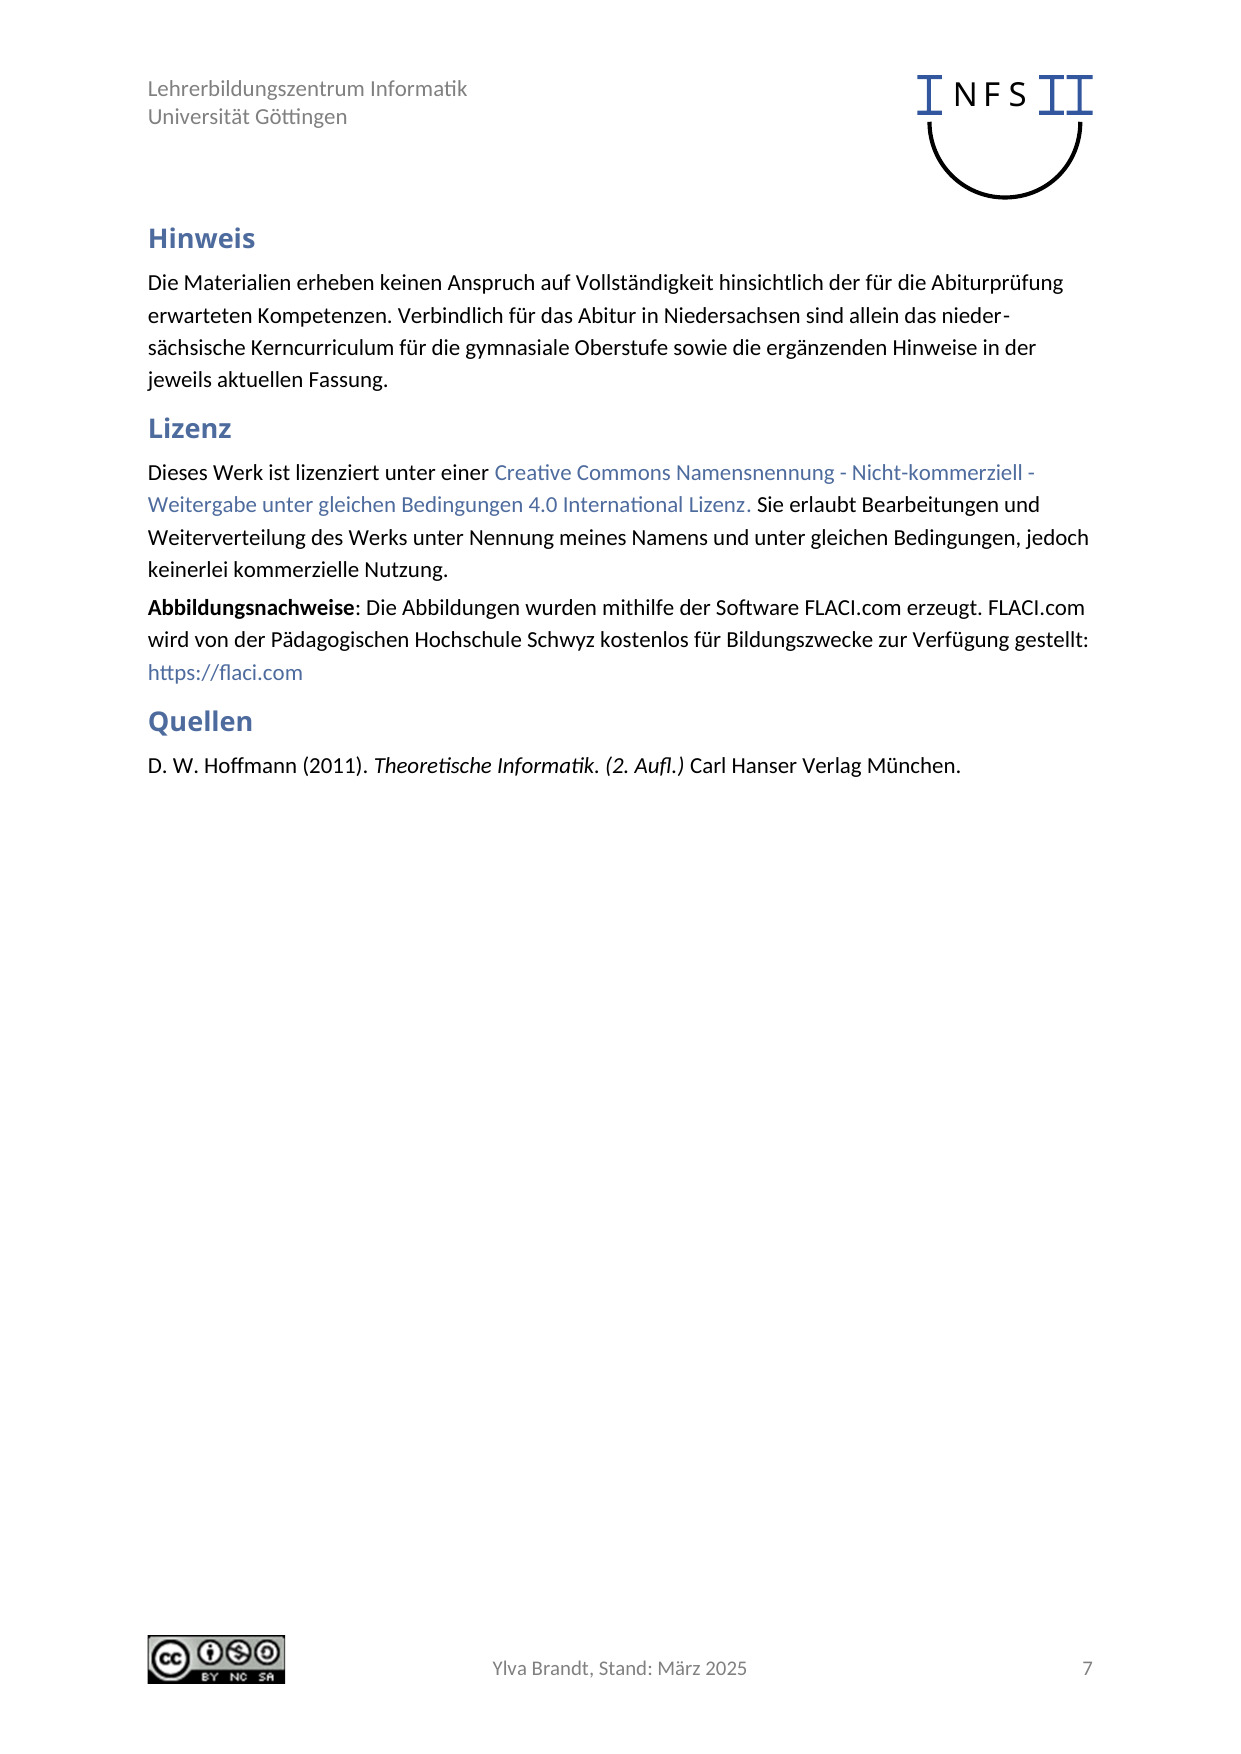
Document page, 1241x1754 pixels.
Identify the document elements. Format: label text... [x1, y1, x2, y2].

text Abbildungsnachweise: Die Abbildungen wurden mithilfe der Software FLACI.com erzeugt. FLACI.com wird von der Pädagogischen Hochschule Schwyz kostenlos für Bildungszwecke zur Verfügung gestellt: https://flaci.com [148, 593, 1093, 686]
picture [147, 1635, 286, 1684]
subtitle Lizenz [148, 410, 1093, 447]
text D. W. Hoffmann (2011). Theoretische Informatik. (2. Aufl.) Carl Hanser Verlag München. [148, 751, 1093, 779]
text Dieses Werk ist lizenziert unter einer Creative Commons Namensnennung - Nicht-kommerziell - Weitergabe unter gleichen Bedingungen 4.0 International Lizenz. Sie erlaubt Bearbeitungen und Weiterverteilung des Werks unter Nennung meines Namens und unter gleichen Bedingungen, jedoch keinerlei kommerzielle Nutzung. [148, 458, 1093, 583]
subtitle Hinweis [148, 220, 1093, 257]
text Die Materialien erheben keinen Anspruch auf Vollständigkeit hinsichtlich der für die Abiturprüfung erwarteten Kompetenzen. Verbindlich für das Abitur in Niedersachsen sind allein das niedersächsische Kerncurriculum für die gymnasiale Oberstufe sowie die ergänzenden Hinweise in der jeweils aktuellen Fassung. [148, 268, 1093, 393]
subtitle Quellen [148, 702, 1093, 739]
